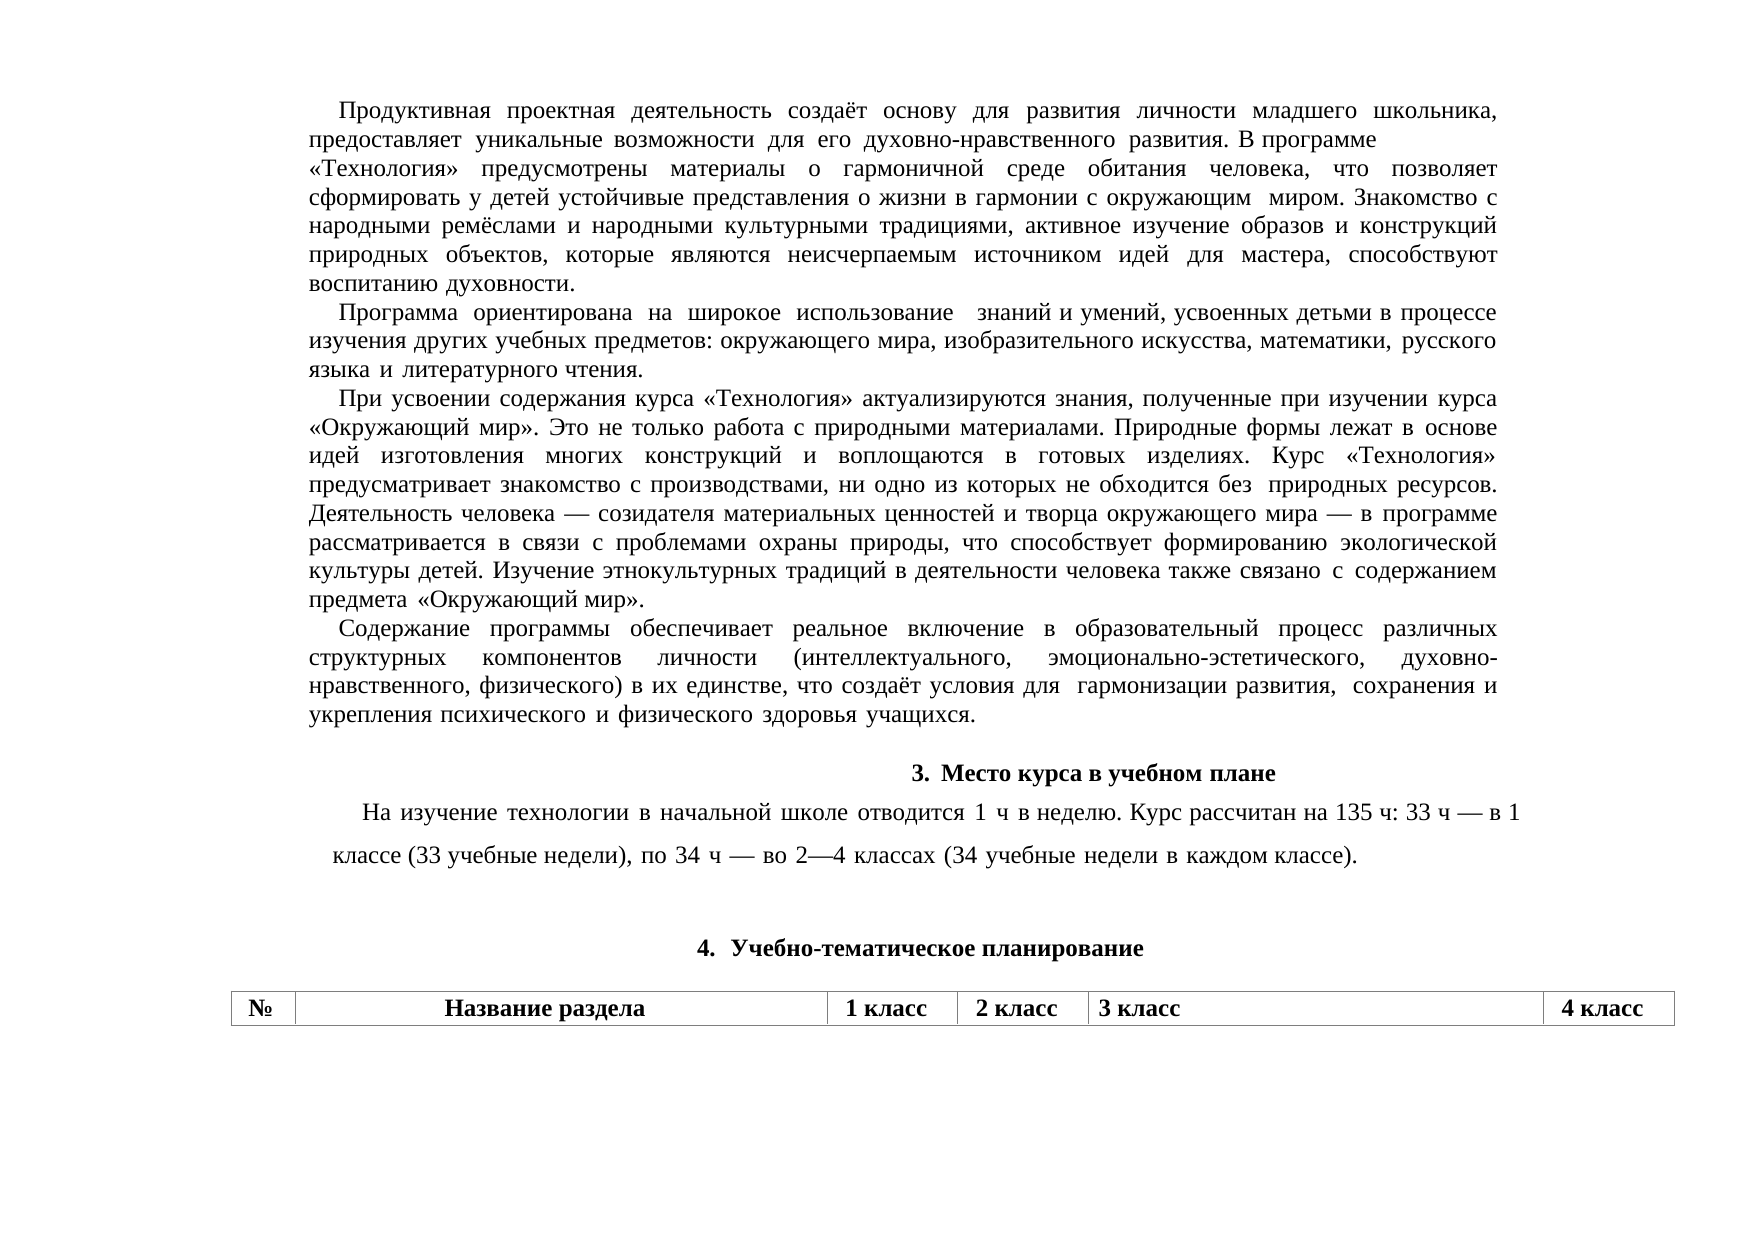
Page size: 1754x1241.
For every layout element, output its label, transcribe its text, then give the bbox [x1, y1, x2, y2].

text При усвоении содержания курса «Технология» актуализируются знания, полученные при изучении курса «Окружающий мир». Это не только работа с природными материалами. Природные формы лежат в основе идей изготовления многих конструкций и воплощаются в готовых изделиях. Курс «Технология» предусматривает знакомство с производствами, ни одно из которых не обходится без природных ресурсов. Деятельность человека — созидателя материальных ценностей и творца окружающего мира — в программе рассматривается в связи с проблемами охраны природы, что способствует формированию экологической культуры детей. Изучение этнокультурных традиций в деятельности человека также связано с содержанием предмета «Окружающий мир». [309, 383, 1497, 613]
table_header 2 класс [958, 992, 1088, 1024]
text Содержание программы обеспечивает реальное включение в образовательный процесс различных структурных компонентов личности (интеллектуального, эмоционально-эстетического, духовно- нравственного, физического) в их единстве, что создаёт условия для гармонизации развития, сохранения и укрепления психического и физического здоровья учащихся. [309, 613, 1497, 728]
subtitle Учебно-тематическое планирование [697, 933, 1665, 962]
text На изучение технологии в начальной школе отводится 1 ч в неделю. Курс рассчитан на 135 ч: 33 ч — в 1 классе (33 учебные недели), по 34 ч — во 2—4 классах (34 учебные недели в каждом классе). [332, 797, 1522, 869]
table_header 4 класс [1544, 992, 1674, 1024]
table_header 1 класс [828, 992, 957, 1024]
text «Технология» предусмотрены материалы о гармоничной среде обитания человека, что позволяет сформировать у детей устойчивые представления о жизни в гармонии с окружающим миром. Знакомство с народными ремёслами и народными культурными традициями, активное изучение образов и конструкций природных объектов, которые являются неисчерпаемым источником идей для мастера, способствуют воспитанию духовности. [309, 153, 1497, 297]
text Программа ориентирована на широкое использование знаний и умений, усвоенных детьми в процессе изучения других учебных предметов: окружающего мира, изобразительного искусства, математики, русского языка и литературного чтения. [309, 297, 1497, 383]
subtitle Место курса в учебном плане [911, 758, 1665, 787]
table_header Название раздела [296, 992, 827, 1024]
text Продуктивная проектная деятельность создаёт основу для развития личности младшего школьника, предоставляет уникальные возможности для его духовно-нравственного развития. В программе [309, 95, 1497, 153]
table_header № [232, 992, 295, 1024]
table_header 3 класс [1089, 992, 1543, 1024]
